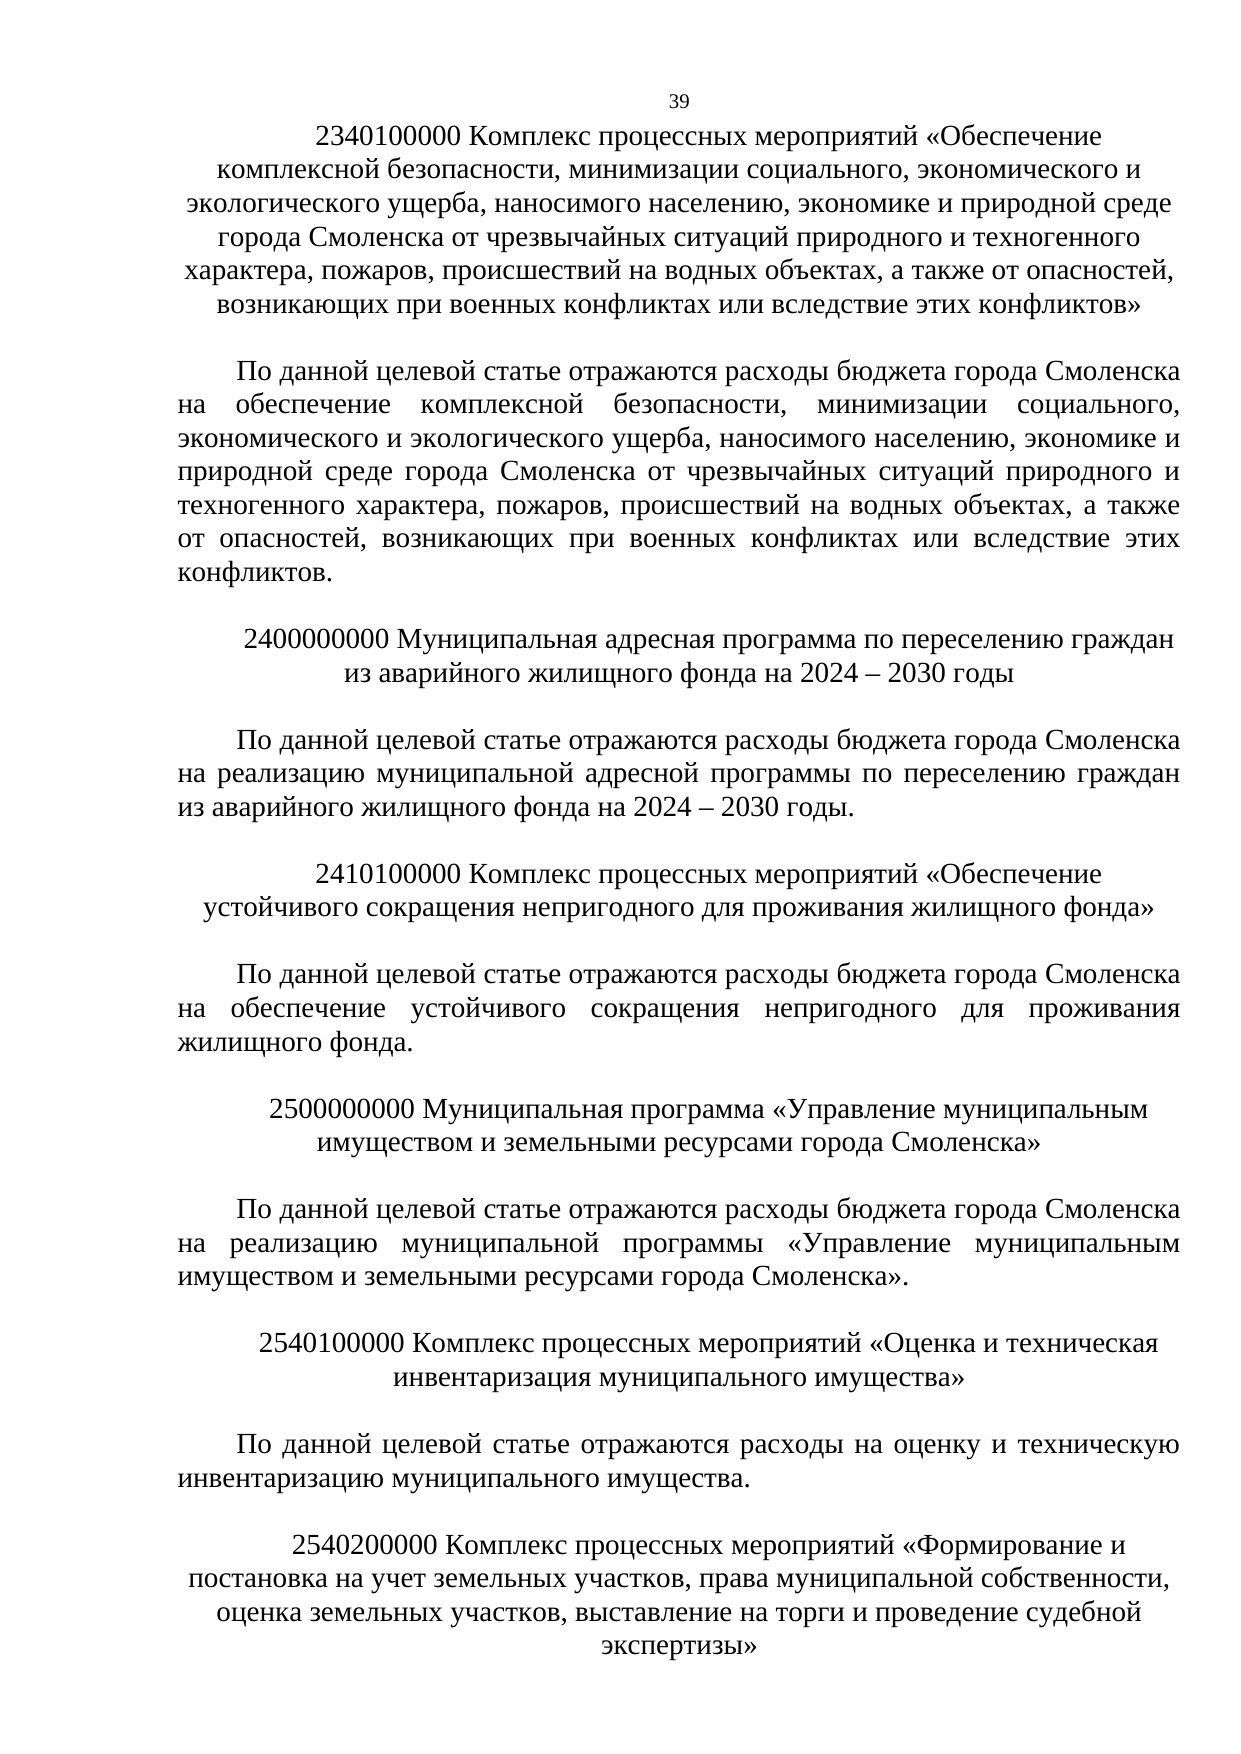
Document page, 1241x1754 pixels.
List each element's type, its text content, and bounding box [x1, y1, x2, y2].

text 2540100000 Комплекс процессных мероприятий «Оценка и техническая инвентаризация муниципального имущества» [177, 1326, 1181, 1393]
text По данной целевой статье отражаются расходы бюджета города Смоленска на реализацию муниципальной программы «Управление муниципальным имуществом и земельными ресурсами города Смоленска». [177, 1191, 1181, 1292]
text 2500000000 Муниципальная программа «Управление муниципальным имуществом и земельными ресурсами города Смоленска» [177, 1091, 1181, 1158]
text 2410100000 Комплекс процессных мероприятий «Обеспечение устойчивого сокращения непригодного для проживания жилищного фонда» [177, 856, 1181, 923]
text По данной целевой статье отражаются расходы бюджета города Смоленска на обеспечение комплексной безопасности, минимизации социального, экономического и экологического ущерба, наносимого населению, экономике и природной среде города Смоленска от чрезвычайных ситуаций природного и техногенного характера, пожаров, происшествий на водных объектах, а также от опасностей, возникающих при военных конфликтах или вследствие этих конфликтов. [177, 353, 1181, 588]
text 2340100000 Комплекс процессных мероприятий «Обеспечение комплексной безопасности, минимизации социального, экономического и экологического ущерба, наносимого населению, экономике и природной среде города Смоленска от чрезвычайных ситуаций природного и техногенного характера, пожаров, происшествий на водных объектах, а также от опасностей, возникающих при военных конфликтах или вследствие этих конфликтов» [177, 118, 1181, 319]
text 2540200000 Комплекс процессных мероприятий «Формирование и постановка на учет земельных участков, права муниципальной собственности, оценка земельных участков, выставление на торги и проведение судебной экспертизы» [177, 1527, 1181, 1661]
text По данной целевой статье отражаются расходы бюджета города Смоленска на реализацию муниципальной адресной программы по переселению граждан из аварийного жилищного фонда на 2024 – 2030 годы. [177, 722, 1181, 822]
text По данной целевой статье отражаются расходы бюджета города Смоленска на обеспечение устойчивого сокращения непригодного для проживания жилищного фонда. [177, 957, 1181, 1057]
text 2400000000 Муниципальная адресная программа по переселению граждан из аварийного жилищного фонда на 2024 – 2030 годы [177, 621, 1181, 688]
text По данной целевой статье отражаются расходы на оценку и техническую инвентаризацию муниципального имущества. [177, 1426, 1181, 1493]
